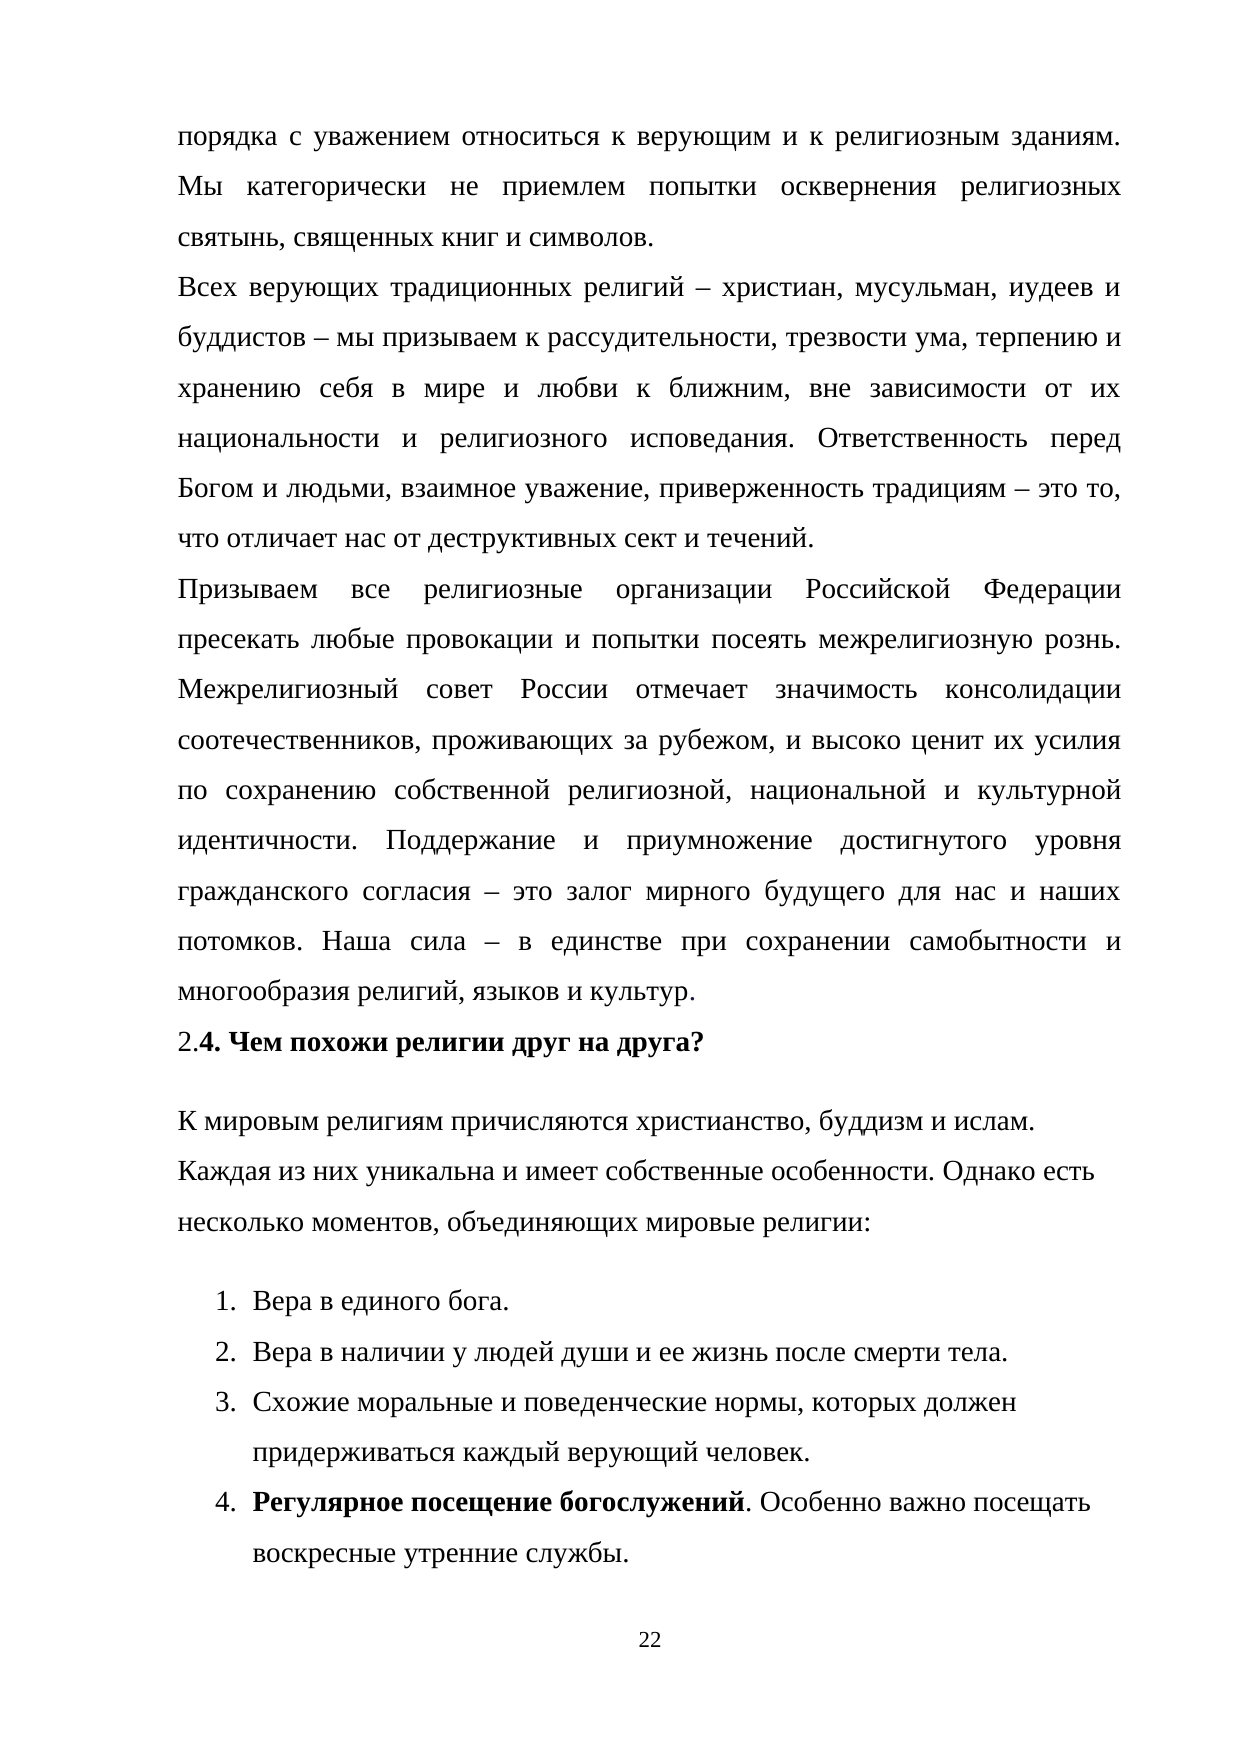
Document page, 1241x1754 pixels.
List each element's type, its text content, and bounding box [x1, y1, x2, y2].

list Регулярное посещение богослужений. Особенно важно посещать воскресные утренние службы. [215, 1484, 1122, 1568]
text К мировым религиям причисляются христианство, буддизм и ислам. Каждая из них уникальна и имеет собственные особенности. Однако есть несколько моментов, объединяющих мировые религии: [177, 1103, 1122, 1237]
list Схожие моральные и поведенческие нормы, которых должен придерживаться каждый верующий человек. [215, 1384, 1122, 1468]
text Призываем все религиозные организации Российской Федерации пресекать любые провокации и попытки посеять межрелигиозную рознь. Межрелигиозный совет России отмечает значимость консолидации соотечественников, проживающих за рубежом, и высоко ценит их усилия по сохранению собственной религиозной, национальной и культурной идентичности. Поддержание и приумножение достигнутого уровня гражданского согласия – это залог мирного будущего для нас и наших потомков. Наша сила – в единстве при сохранении самобытности и многообразия религий, языков и культур. [177, 571, 1122, 1007]
text Всех верующих традиционных религий – христиан, мусульман, иудеев и буддистов – мы призываем к рассудительности, трезвости ума, терпению и хранению себя в мире и любви к ближним, вне зависимости от их национальности и религиозного исповедания. Ответственность перед Богом и людьми, взаимное уважение, приверженность традициям – это то, что отличает нас от деструктивных сект и течений. [177, 269, 1122, 554]
list Вера в наличии у людей души и ее жизнь после смерти тела. [215, 1334, 1122, 1367]
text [177, 118, 1122, 252]
list Вера в единого бога. [215, 1283, 1122, 1317]
text 2.4. Чем похожи религии друг на друга? [177, 1024, 1122, 1057]
